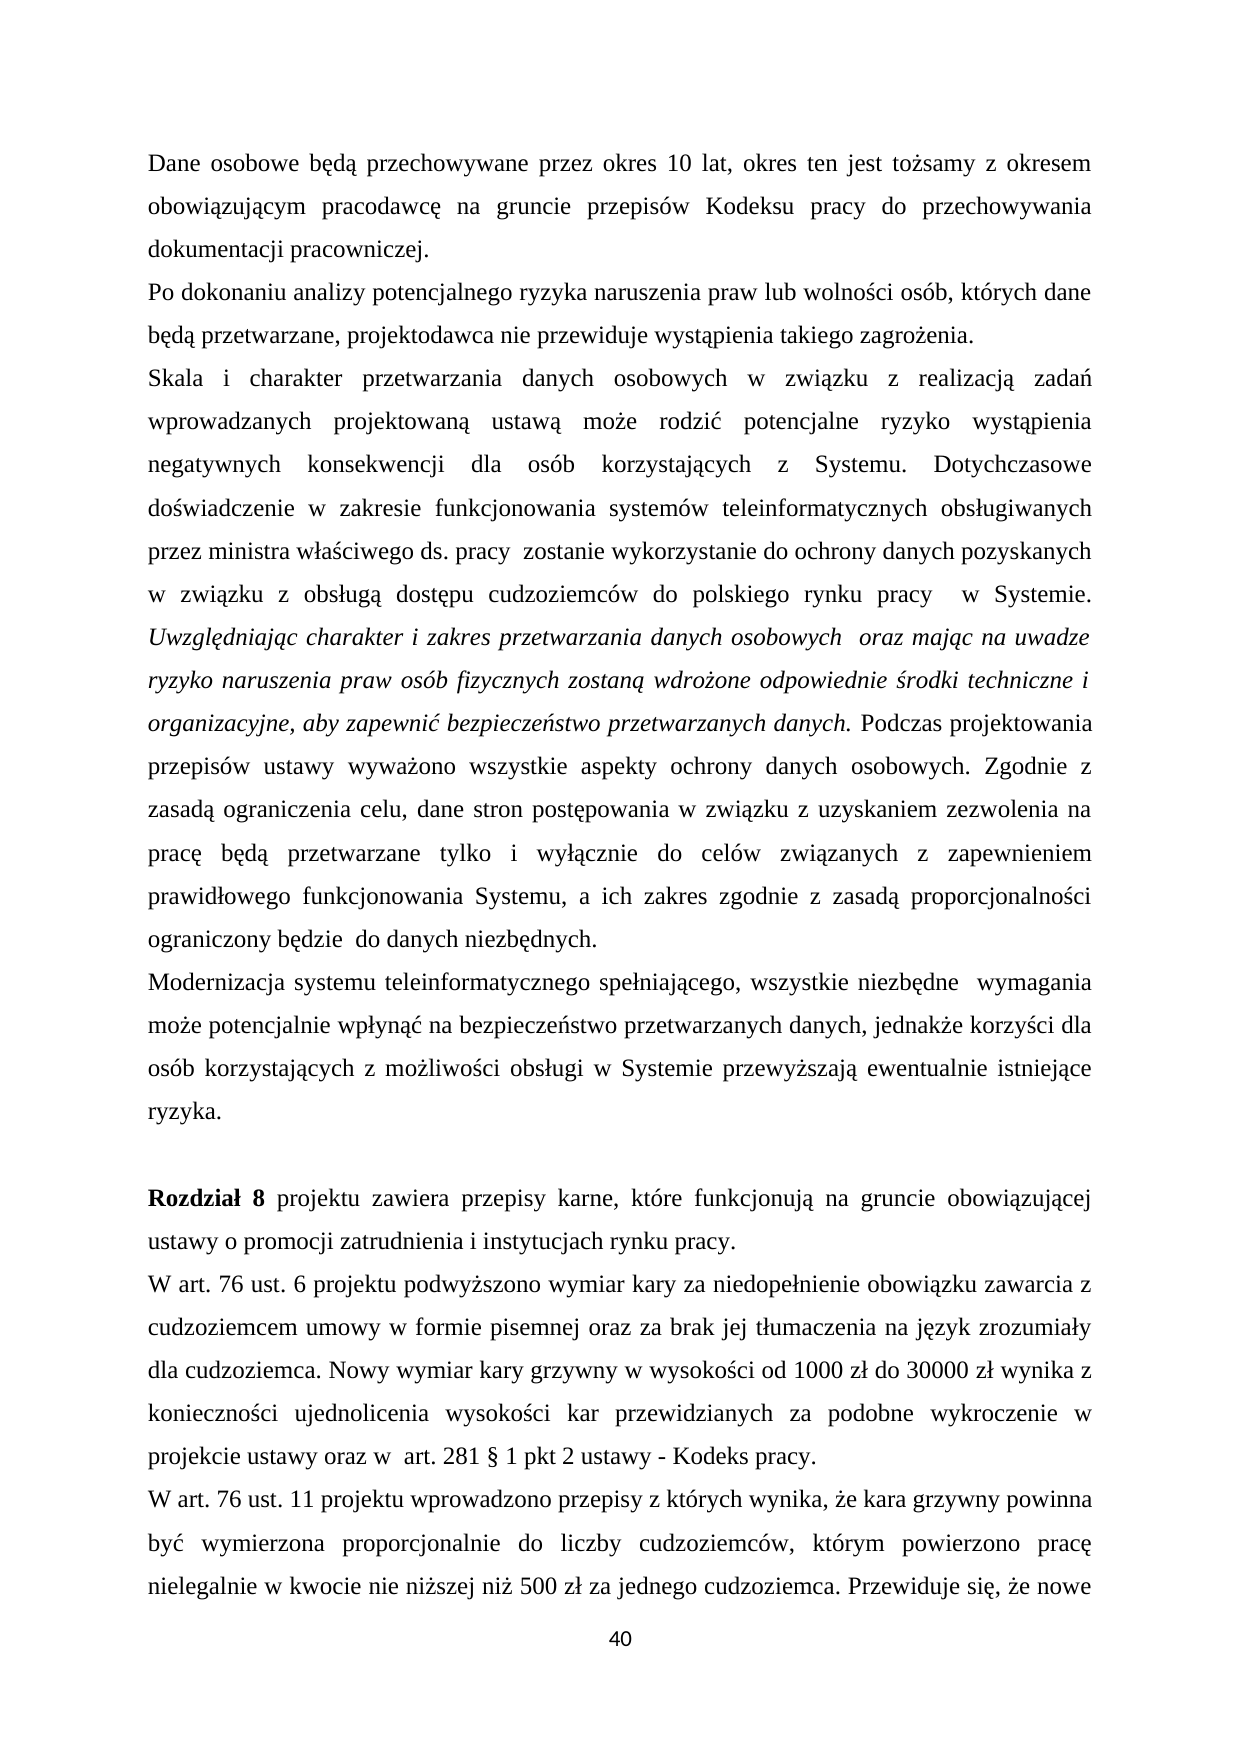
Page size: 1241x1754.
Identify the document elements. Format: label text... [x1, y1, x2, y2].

text Po dokonaniu analizy potencjalnego ryzyka naruszenia praw lub wolności osób, których dane będą przetwarzane, projektodawca nie przewiduje wystąpienia takiego zagrożenia. [148, 277, 1093, 349]
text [148, 1484, 1093, 1599]
text Skala i charakter przetwarzania danych osobowych w związku z realizacją zadań wprowadzanych projektowaną ustawą może rodzić potencjalne ryzyko wystąpienia negatywnych konsekwencji dla osób korzystających z Systemu. Dotychczasowe doświadczenie w zakresie funkcjonowania systemów teleinformatycznych obsługiwanych przez ministra właściwego ds. pracy zostanie wykorzystanie do ochrony danych pozyskanych w związku z obsługą dostępu cudzoziemców do polskiego rynku pracy w Systemie. Uwzględniając charakter i zakres przetwarzania danych osobowych oraz mając na uwadze ryzyko naruszenia praw osób fizycznych zostaną wdrożone odpowiednie środki techniczne i organizacyjne, aby zapewnić bezpieczeństwo przetwarzanych danych. Podczas projektowania przepisów ustawy wyważono wszystkie aspekty ochrony danych osobowych. Zgodnie z zasadą ograniczenia celu, dane stron postępowania w związku z uzyskaniem zezwolenia na pracę będą przetwarzane tylko i wyłącznie do celów związanych z zapewnieniem prawidłowego funkcjonowania Systemu, a ich zakres zgodnie z zasadą proporcjonalności ograniczony będzie do danych niezbędnych. [148, 363, 1093, 953]
text Modernizacja systemu teleinformatycznego spełniającego, wszystkie niezbędne wymagania może potencjalnie wpłynąć na bezpieczeństwo przetwarzanych danych, jednakże korzyści dla osób korzystających z możliwości obsługi w Systemie przewyższają ewentualnie istniejące ryzyka. [148, 967, 1093, 1125]
text Rozdział 8 projektu zawiera przepisy karne, które funkcjonują na gruncie obowiązującej ustawy o promocji zatrudnienia i instytucjach rynku pracy. [148, 1183, 1093, 1254]
text Dane osobowe będą przechowywane przez okres 10 lat, okres ten jest tożsamy z okresem obowiązującym pracodawcę na gruncie przepisów Kodeksu pracy do przechowywania dokumentacji pracowniczej. [148, 148, 1093, 263]
text W art. 76 ust. 6 projektu podwyższono wymiar kary za niedopełnienie obowiązku zawarcia z cudzoziemcem umowy w formie pisemnej oraz za brak jej tłumaczenia na język zrozumiały dla cudzoziemca. Nowy wymiar kary grzywny w wysokości od 1000 zł do 30000 zł wynika z konieczności ujednolicenia wysokości kar przewidzianych za podobne wykroczenie w projekcie ustawy oraz w art. 281 § 1 pkt 2 ustawy - Kodeks pracy. [148, 1269, 1093, 1470]
